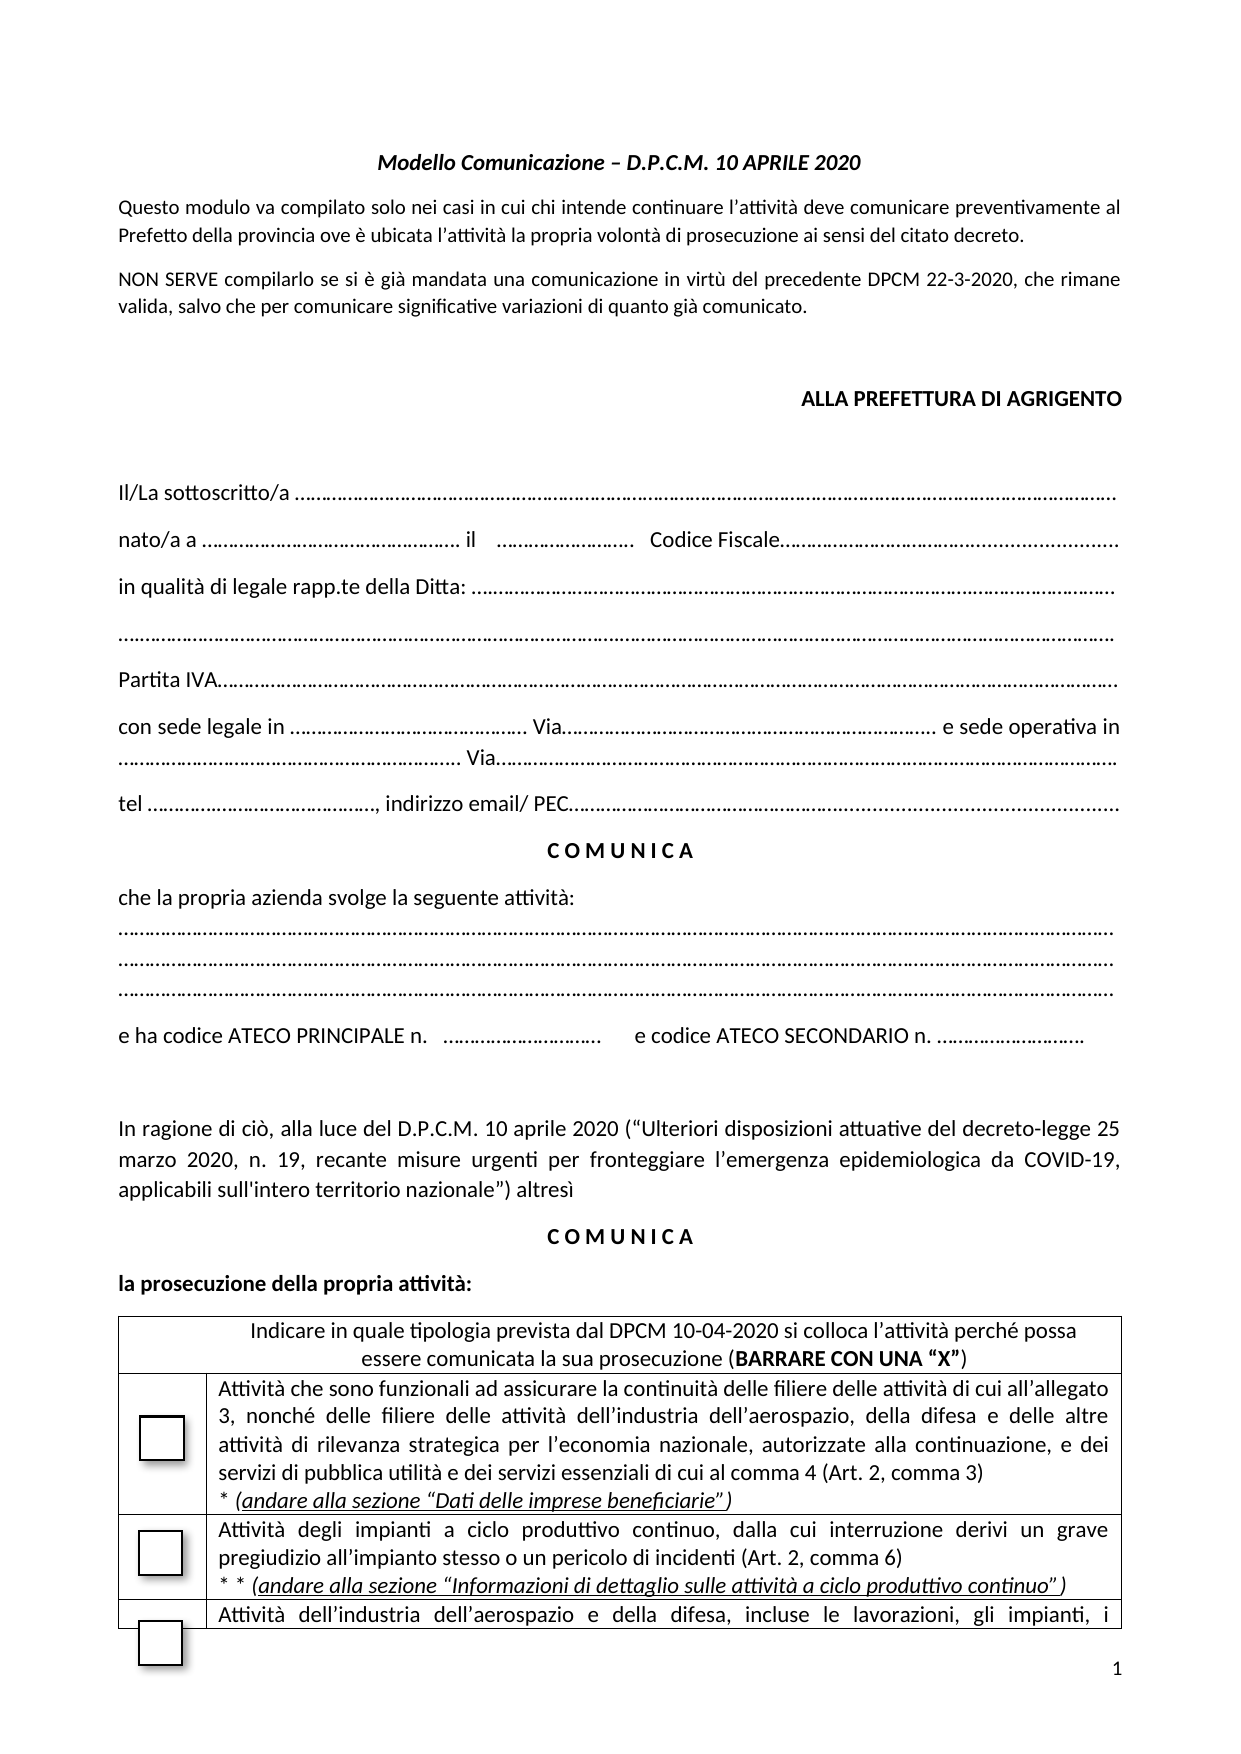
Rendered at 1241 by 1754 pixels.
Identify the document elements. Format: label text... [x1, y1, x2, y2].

text in qualità di legale rapp.te della Ditta: ….……………………………………………………………………………….……………………… [118, 572, 1122, 600]
table_cell Attività che sono funzionali ad assicurare la continuità delle filiere delle attività di cui all’allegato 3, nonché delle filiere delle attività dell’industria dell’aerospazio, della difesa e delle altre attività di rilevanza strategica per l’economia nazionale, autorizzate alla continuazione, e dei servizi di pubblica utilità e dei servizi essenziali di cui al comma 4 (Art. 2, comma 3) * (andare alla sezione “Dati delle imprese beneficiarie”) [207, 1374, 1121, 1514]
text Questo modulo va compilato solo nei casi in cui chi intende continuare l’attività deve comunicare preventivamente al Prefetto della provincia ove è ubicata l’attività la propria volontà di prosecuzione ai sensi del citato decreto. [118, 194, 1122, 247]
text nato/a a …………………………………………. il …………………….. Codice Fiscale……………………………….......................... [118, 525, 1122, 553]
table_header [119, 1317, 207, 1373]
table_header Indicare in quale tipologia prevista dal DPCM 10-04-2020 si colloca l’attività perché possa essere comunicata la sua prosecuzione (BARRARE CON UNA “X”) [207, 1317, 1121, 1373]
text ….……………………………………………………………………………….…………………………………………………………………………………. [118, 619, 1122, 647]
text tel ………….…………………………, indirizzo email/ PEC……………………………………………................................................. [118, 789, 1122, 817]
text C O M U N I C A [118, 836, 1122, 864]
text e ha codice ATECO PRINCIPALE n. ………………………… e codice ATECO SECONDARIO n. ………………………. [118, 1021, 1122, 1049]
table_cell [119, 1374, 206, 1514]
text ALLA PREFETTURA DI AGRIGENTO [118, 384, 1122, 412]
text la prosecuzione della propria attività: [118, 1269, 1122, 1297]
table_cell Attività degli impianti a ciclo produttivo continuo, dalla cui interruzione derivi un grave pregiudizio all’impianto stesso o un pericolo di incidenti (Art. 2, comma 6) * * (andare alla sezione “Informazioni di dettaglio sulle attività a ciclo produttivo continuo”) [207, 1515, 1121, 1599]
text NON SERVE compilarlo se si è già mandata una comunicazione in virtù del precedente DPCM 22-3-2020, che rimane valida, salvo che per comunicare significative variazioni di quanto già comunicato. [118, 266, 1122, 319]
text In ragione di ciò, alla luce del D.P.C.M. 10 aprile 2020 (“Ulteriori disposizioni attuative del decreto-legge 25 marzo 2020, n. 19, recante misure urgenti per fronteggiare l’emergenza epidemiologica da COVID-19, applicabili sull'intero territorio nazionale”) altresì [118, 1114, 1122, 1203]
text che la propria azienda svolge la seguente attività: ……………………………………………………………………………………………………………………………………………………………………………………………………………………………………………………………………………………………………………………………………………………………………………………………………………………………………………………………………………………………………………………… [118, 883, 1122, 1002]
text con sede legale in ……………………………………… Via…………………………………………………………….. e sede operativa in ……………………………………………………….. Via………………………………………………………………………………………………………. [118, 712, 1122, 771]
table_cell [207, 1600, 1121, 1628]
text Il/La sottoscritto/a ………………………………………………………………………………………………………………………………………… [118, 478, 1122, 506]
table_cell [119, 1600, 206, 1628]
text Partita IVA……………………………………………………………………………………………………………………………………………………… [118, 666, 1122, 693]
table_cell [119, 1515, 206, 1599]
text Modello Comunicazione – D.P.C.M. 10 APRILE 2020 [118, 148, 1122, 176]
text C O M U N I C A [118, 1222, 1122, 1250]
